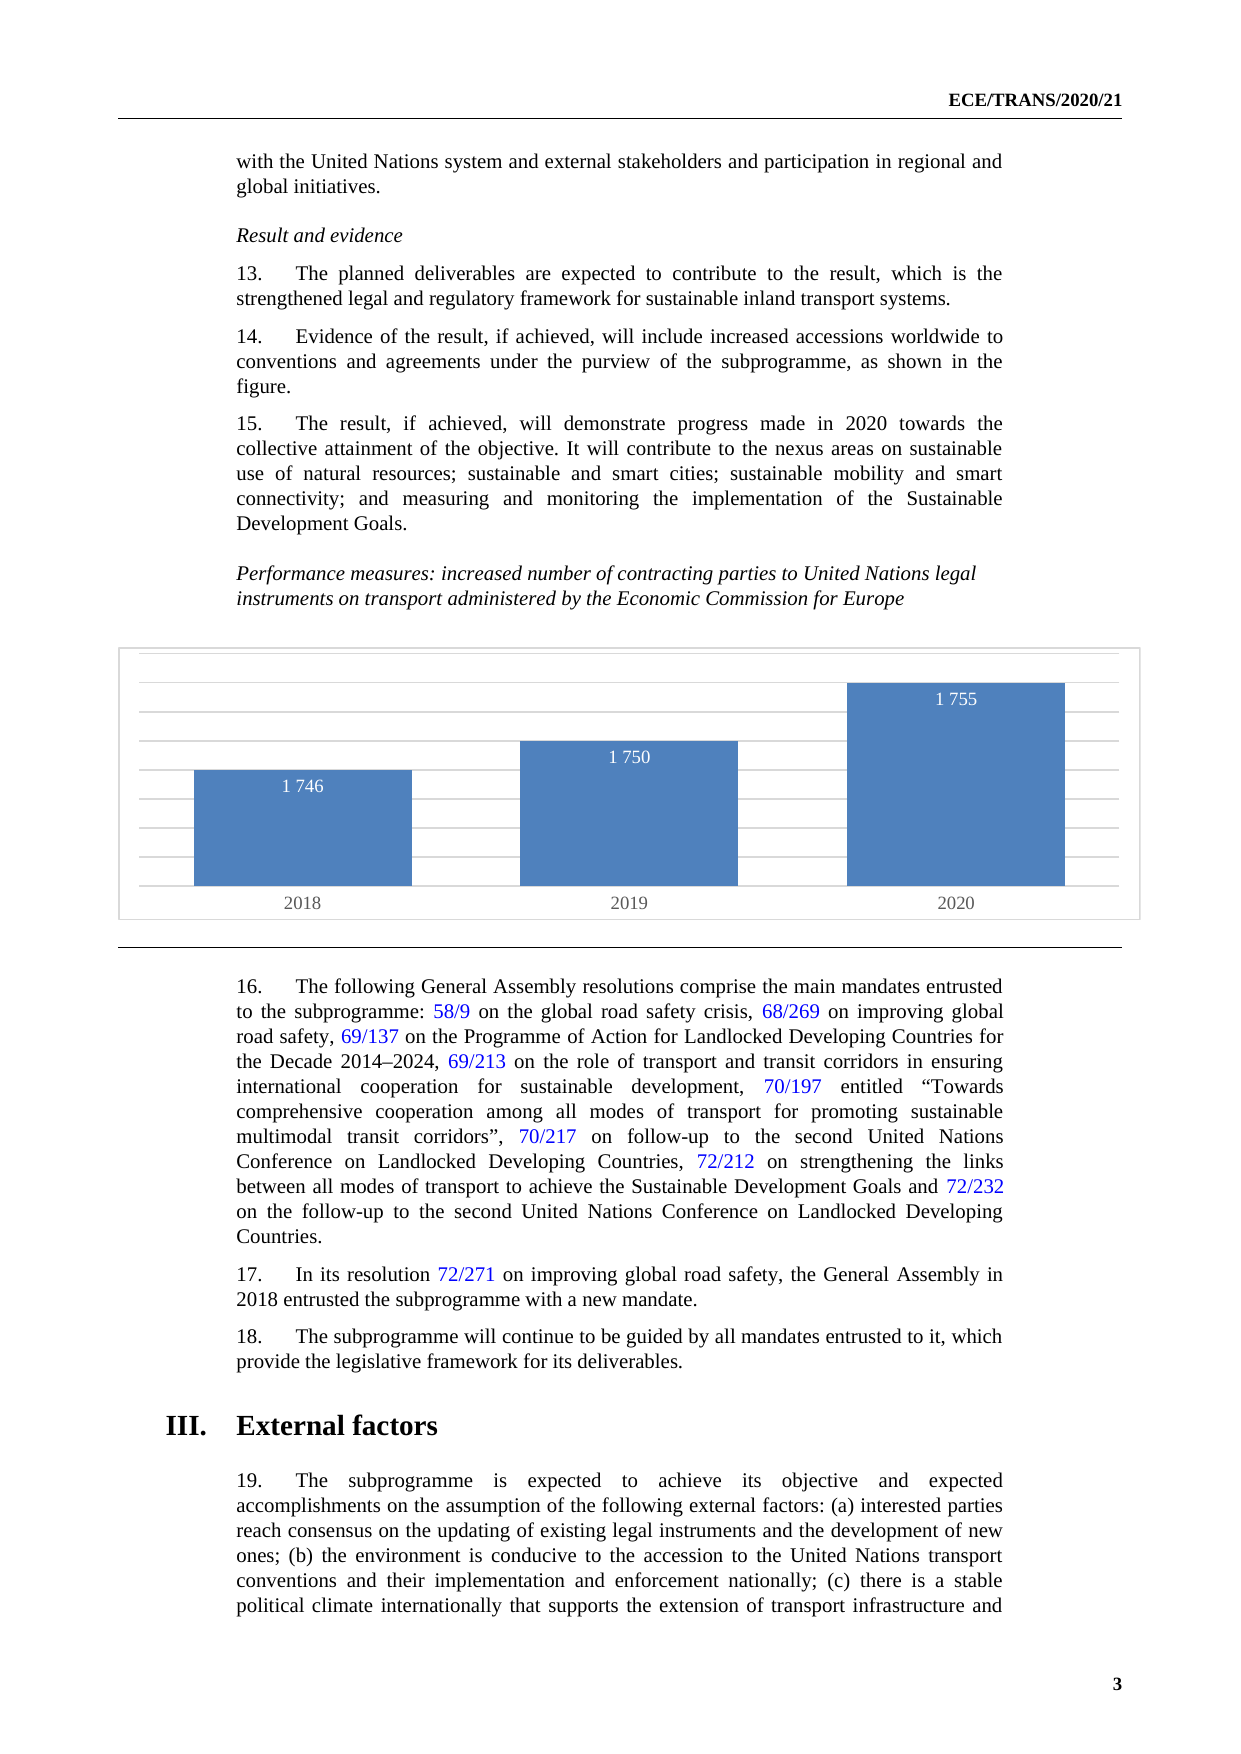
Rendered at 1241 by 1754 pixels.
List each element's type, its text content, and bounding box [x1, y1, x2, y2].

text 17. In its resolution 72/271 on improving global road safety, the General Assembly in 2018 entrusted the subprogramme with a new mandate. [236, 1261, 1004, 1311]
text 14. Evidence of the result, if achieved, will include increased accessions worldwide to conventions and agreements under the purview of the subprogramme, as shown in the figure. [236, 323, 1004, 398]
text Performance measures: increased number of contracting parties to United Nations legal instruments on transport administered by the Economic Commission for Europe [118, 560, 1004, 610]
text 16. The following General Assembly resolutions comprise the main mandates entrusted to the subprogramme: 58/9 on the global road safety crisis, 68/269 on improving global road safety, 69/137 on the Programme of Action for Landlocked Developing Countries for the Decade 2014–2024, 69/213 on the role of transport and transit corridors in ensuring international cooperation for sustainable development, 70/197 entitled “Towards comprehensive cooperation among all modes of transport for promoting sustainable multimodal transit corridors”, 70/217 on follow-up to the second United Nations Conference on Landlocked Developing Countries, 72/212 on strengthening the links between all modes of transport to achieve the Sustainable Development Goals and 72/232 on the follow-up to the second United Nations Conference on Landlocked Developing Countries. [236, 973, 1004, 1248]
text Result and evidence [118, 223, 1004, 248]
text 13. The planned deliverables are expected to contribute to the result, which is the strengthened legal and regulatory framework for sustainable inland transport systems. [236, 260, 1004, 310]
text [236, 1467, 1004, 1617]
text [236, 148, 1004, 198]
text 18. The subprogramme will continue to be guided by all mandates entrusted to it, which provide the legislative framework for its deliverables. [236, 1323, 1004, 1373]
text 15. The result, if achieved, will demonstrate progress made in 2020 towards the collective attainment of the objective. It will contribute to the nexus areas on sustainable use of natural resources; sustainable and smart cities; sustainable mobility and smart connectivity; and measuring and monitoring the implementation of the Sustainable Development Goals. [236, 410, 1004, 535]
text III. External factors [118, 1411, 1004, 1442]
